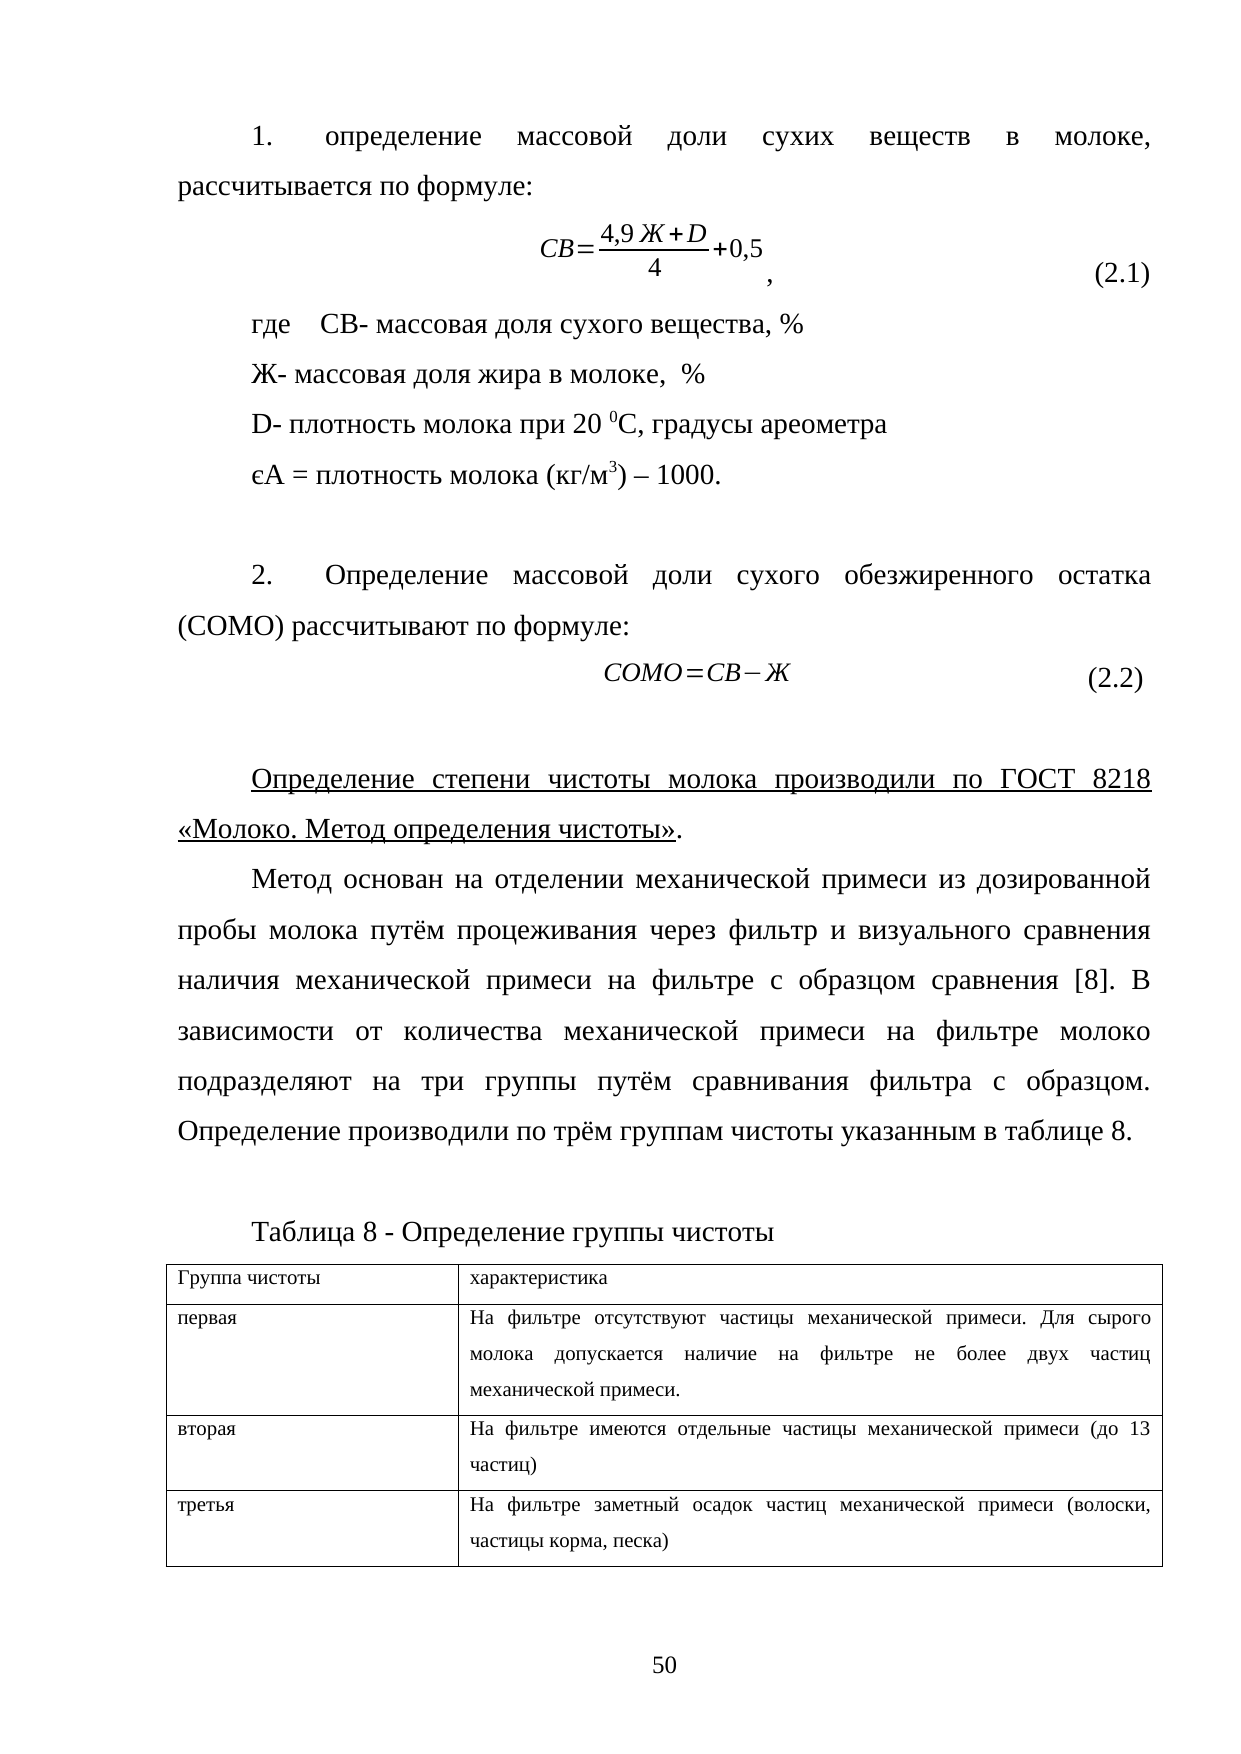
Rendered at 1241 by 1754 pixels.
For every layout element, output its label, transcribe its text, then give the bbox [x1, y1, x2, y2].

table_cell третья [167, 1491, 458, 1566]
text , (2.1) [177, 219, 1152, 289]
text Таблица 8 - Определение группы чистоты [177, 1214, 1152, 1247]
table_header Группа чистоты [167, 1265, 458, 1303]
table_cell первая [167, 1305, 458, 1415]
table_cell вторая [167, 1416, 458, 1490]
text єА = плотность молока (кг/м3) – 1000. [177, 457, 1152, 490]
text где СВ- массовая доля сухого вещества, % [177, 306, 1152, 339]
text (2.2) [177, 658, 1152, 694]
text Метод основан на отделении механической примеси из дозированной пробы молока путём процеживания через фильтр и визуального сравнения наличия механической примеси на фильтре с образцом сравнения [8]. В зависимости от количества механической примеси на фильтре молоко подразделяют на три группы путём сравнивания фильтра с образцом. Определение производили по трём группам чистоты указанным в таблице 8. [177, 862, 1152, 1147]
table_cell На фильтре заметный осадок частиц механической примеси (волоски, частицы корма, песка) [459, 1491, 1162, 1566]
text D- плотность молока при 20 0С, градусы ареометра [177, 406, 1152, 440]
text Определение степени чистоты молока производили по ГОСТ 8218 «Молоко. Метод определения чистоты». [177, 761, 1152, 845]
list определение массовой доли сухих веществ в молоке, рассчитывается по формуле: [177, 118, 1152, 202]
list Определение массовой доли сухого обезжиренного остатка (СОМО) рассчитывают по формуле: [177, 557, 1152, 641]
table_header характеристика [459, 1265, 1162, 1303]
text Ж- массовая доля жира в молоке, % [177, 356, 1152, 390]
table_cell На фильтре отсутствуют частицы механической примеси. Для сырого молока допускается наличие на фильтре не более двух частиц механической примеси. [459, 1305, 1162, 1415]
table_cell На фильтре имеются отдельные частицы механической примеси (до 13 частиц) [459, 1416, 1162, 1490]
